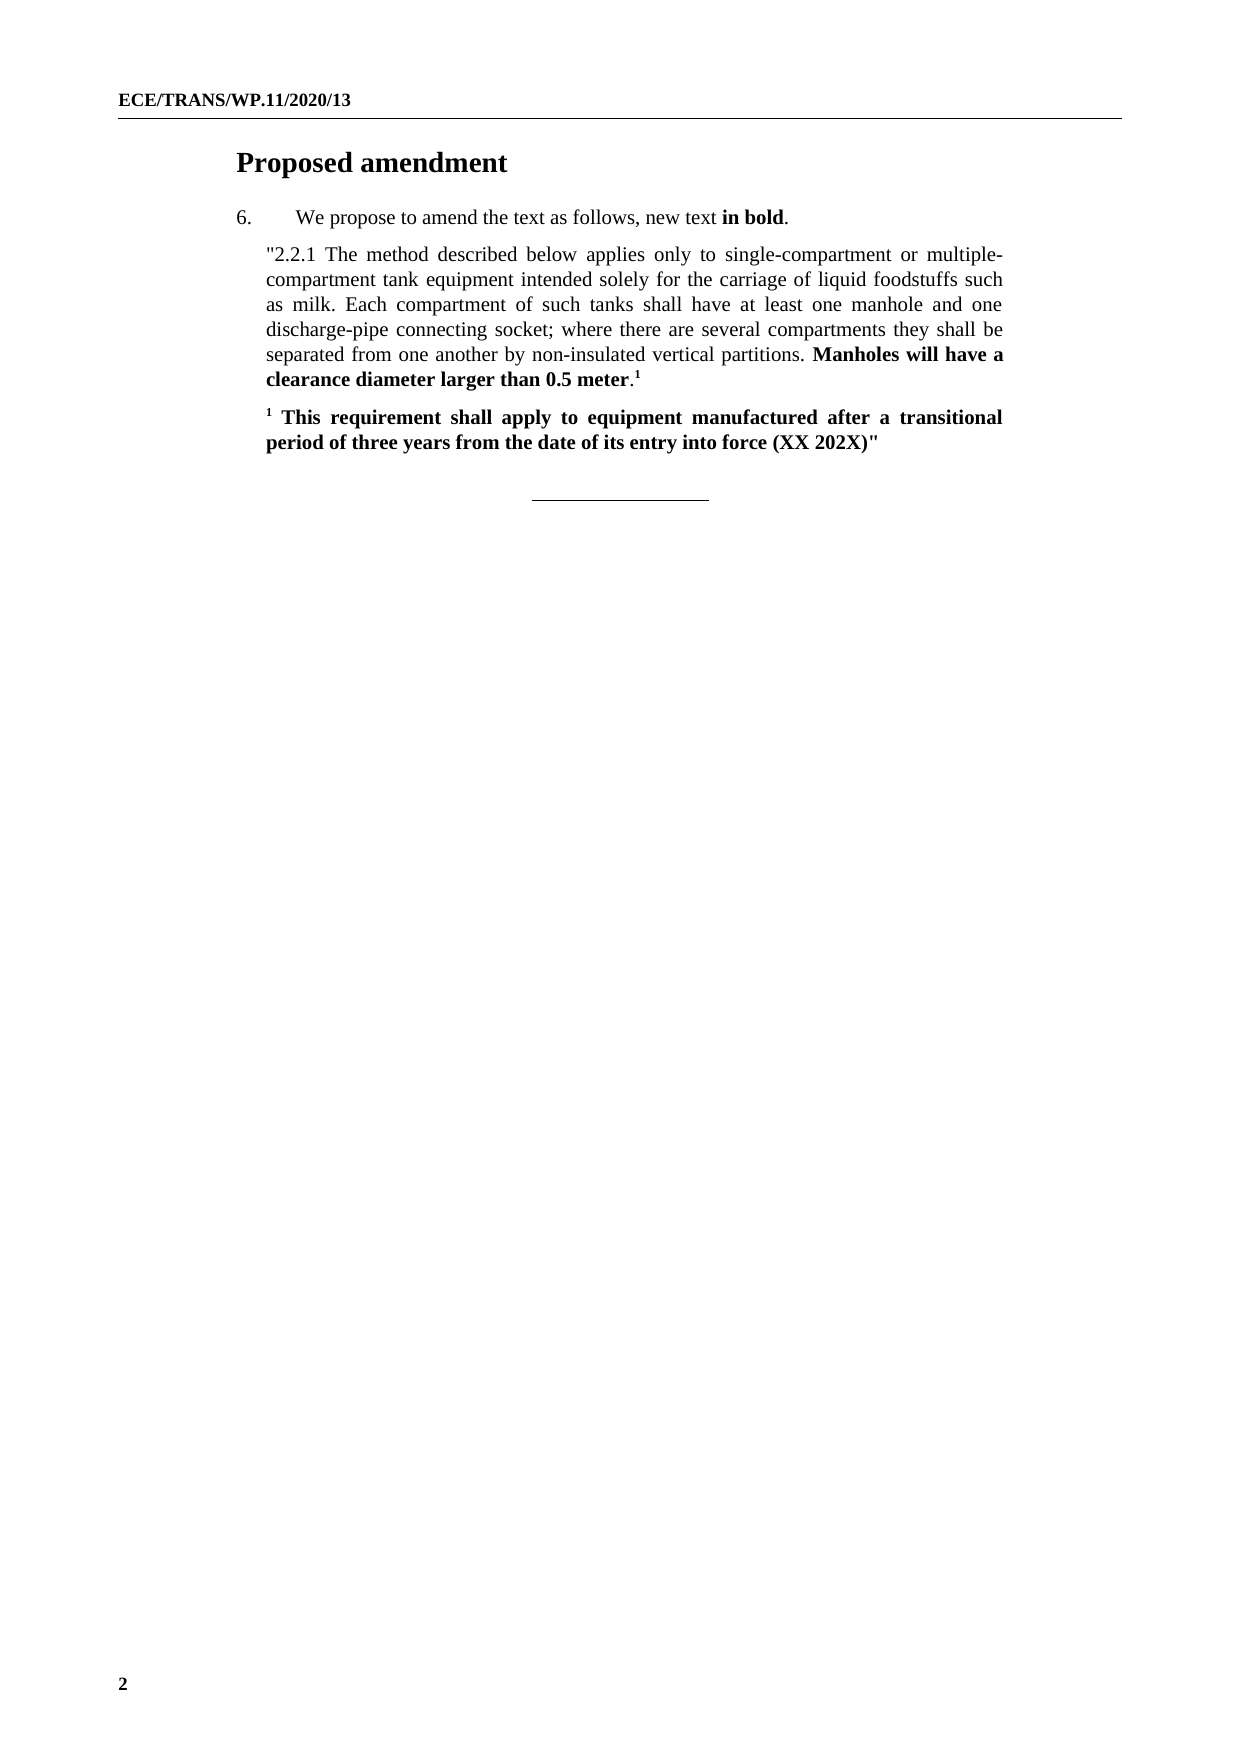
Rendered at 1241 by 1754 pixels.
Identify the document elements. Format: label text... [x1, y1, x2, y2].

text 6. We propose to amend the text as follows, new text in bold. [236, 204, 1004, 229]
text "2.2.1 The method described below applies only to single-compartment or multiple-compartment tank equipment intended solely for the carriage of liquid foodstuffs such as milk. Each compartment of such tanks shall have at least one manhole and one discharge-pipe connecting socket; where there are several compartments they shall be separated from one another by non-insulated vertical partitions. Manholes will have a clearance diameter larger than 0.5 meter.1 [266, 241, 1004, 391]
text 1 This requirement shall apply to equipment manufactured after a transitional period of three years from the date of its entry into force (XX 202X)" [266, 404, 1004, 454]
text Proposed amendment [118, 148, 1004, 179]
